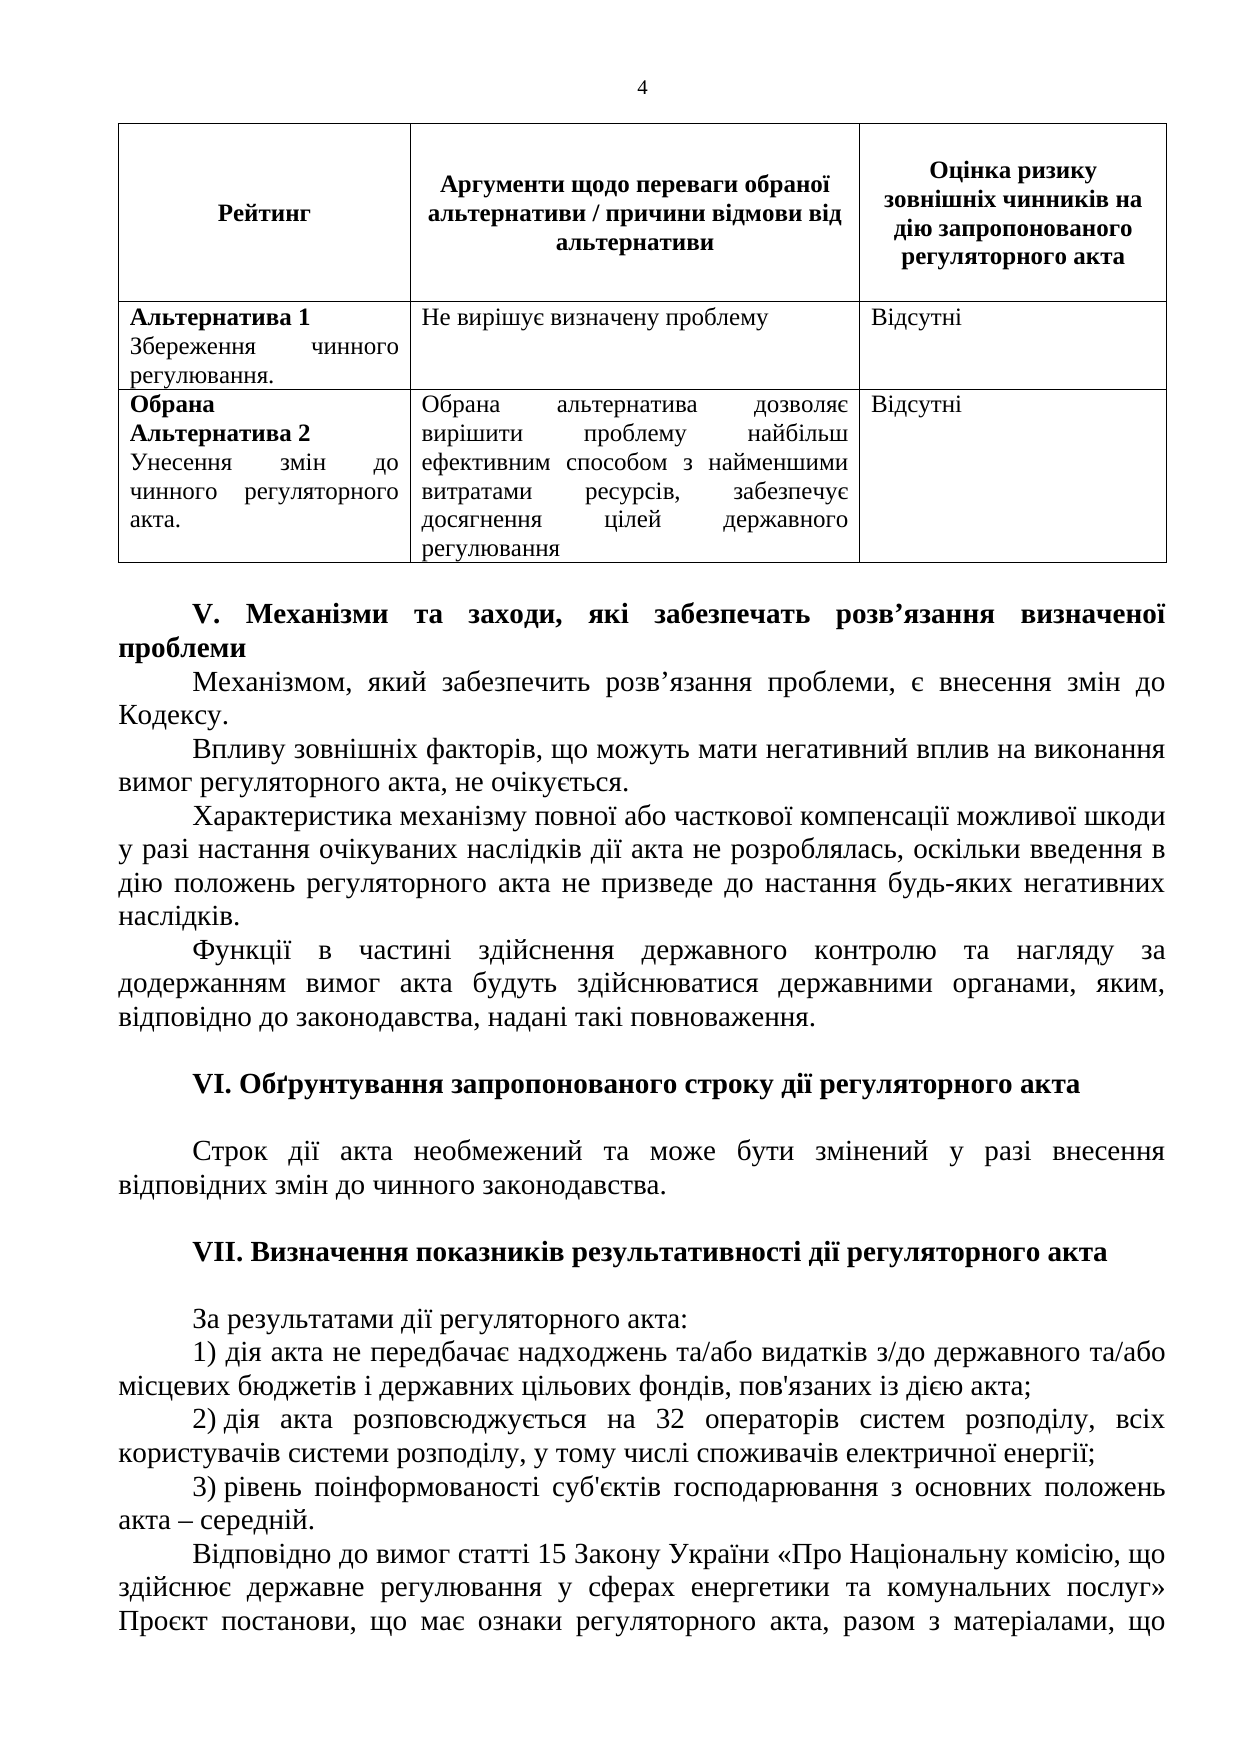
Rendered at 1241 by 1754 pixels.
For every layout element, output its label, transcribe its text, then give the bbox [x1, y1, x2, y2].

table_header Оцінка ризику зовнішніх чинників на дію запропонованого регуляторного акта [860, 124, 1166, 301]
text Функції в частині здійснення державного контролю та нагляду за додержанням вимог акта будуть здійснюватися державними органами, яким, відповідно до законодавства, надані такі повноваження. [118, 932, 1166, 1033]
table_cell Обрана альтернатива дозволяє вирішити проблему найбільш ефективним способом з найменшими витратами ресурсів, забезпечує досягнення цілей державного регулювання [411, 390, 859, 562]
table_cell Відсутні [860, 390, 1166, 562]
text V. Механізми та заходи, які забезпечать розв’язання визначеної проблеми [118, 597, 1166, 664]
text Механізмом, який забезпечить розв’язання проблеми, є внесення змін до Кодексу. [118, 664, 1166, 731]
text VII. Визначення показників результативності дії регуляторного акта [118, 1234, 1166, 1267]
table_cell Обрана Альтернатива 2 Унесення змін до чинного регуляторного акта. [119, 390, 410, 562]
text Строк дії акта необмежений та може бути змінений у разі внесення відповідних змін до чинного законодавства. [118, 1133, 1166, 1200]
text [118, 1536, 1166, 1636]
table_header Аргументи щодо переваги обраної альтернативи / причини відмови від альтернативи [411, 124, 859, 301]
text Характеристика механізму повної або часткової компенсації можливої шкоди у разі настання очікуваних наслідків дії акта не розроблялась, оскільки введення в дію положень регуляторного акта не призведе до настання будь-яких негативних наслідків. [118, 798, 1166, 932]
table_cell Відсутні [860, 302, 1166, 388]
text 3) рівень поінформованості суб'єктів господарювання з основних положень акта – середній. [118, 1469, 1166, 1536]
table_cell Не вирішує визначену проблему [411, 302, 859, 388]
table_cell Альтернатива 1 Збереження чинного регулювання. [119, 302, 410, 388]
text 1) дія акта не передбачає надходжень та/або видатків з/до державного та/або місцевих бюджетів і державних цільових фондів, пов'язаних із дією акта; [118, 1334, 1166, 1402]
text За результатами дії регуляторного акта: [118, 1301, 1166, 1334]
table_header Рейтинг [119, 124, 410, 301]
text 2) дія акта розповсюджується на 32 операторів систем розподілу, всіх користувачів системи розподілу, у тому числі споживачів електричної енергії; [118, 1402, 1166, 1469]
text Впливу зовнішніх факторів, що можуть мати негативний вплив на виконання вимог регуляторного акта, не очікується. [118, 731, 1166, 798]
text VI. Обґрунтування запропонованого строку дії регуляторного акта [118, 1066, 1166, 1100]
